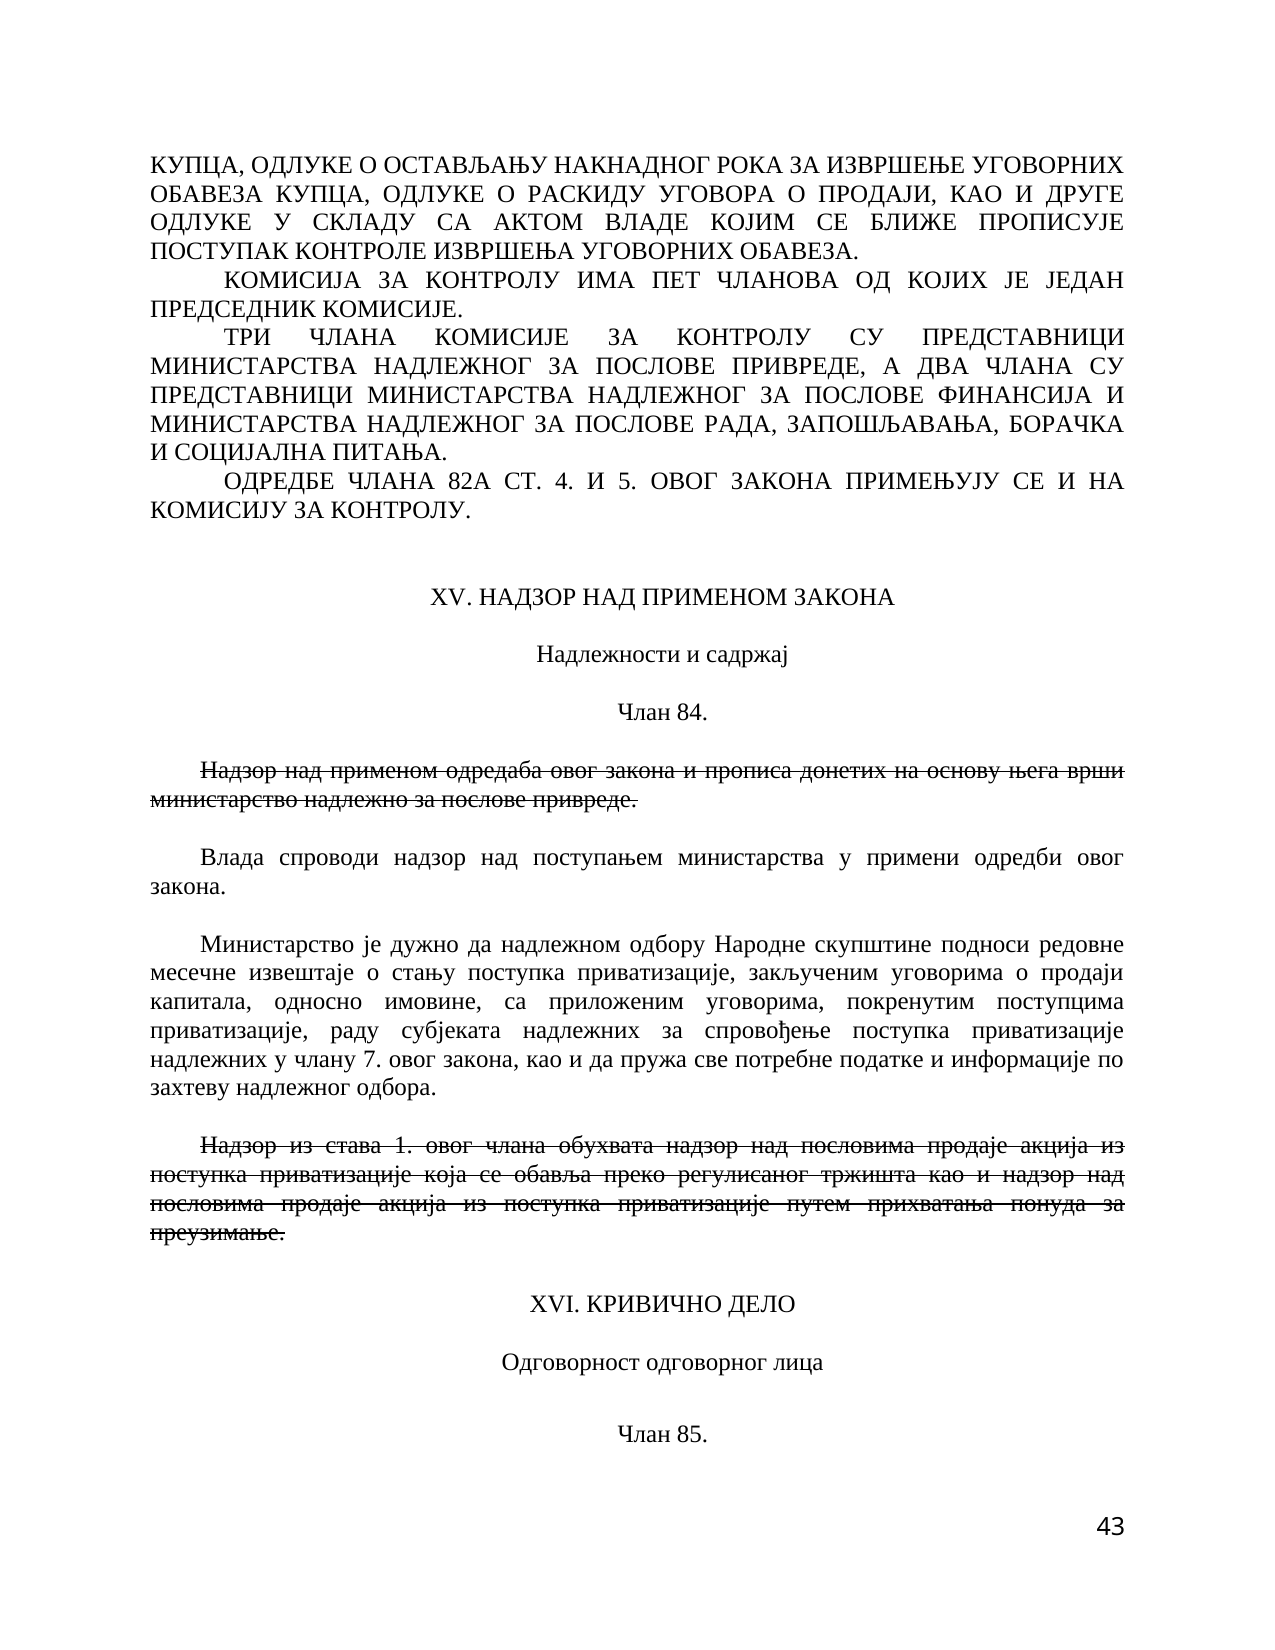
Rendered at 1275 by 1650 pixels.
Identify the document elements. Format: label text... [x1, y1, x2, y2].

text ОДРЕДБЕ ЧЛАНА 82А СТ. 4. И 5. ОВОГ ЗАКОНА ПРИМЕЊУЈУ СЕ И НА КОМИСИЈУ ЗА КОНТРОЛУ. [150, 466, 1125, 524]
text ТРИ ЧЛАНА КОМИСИЈЕ ЗА КОНТРОЛУ СУ ПРЕДСТАВНИЦИ МИНИСТАРСТВА НАДЛЕЖНОГ ЗА ПОСЛОВЕ ПРИВРЕДЕ, А ДВА ЧЛАНА СУ ПРЕДСТАВНИЦИ МИНИСТАРСТВА НАДЛЕЖНОГ ЗА ПОСЛОВЕ ФИНАНСИЈА И МИНИСТАРСТВА НАДЛЕЖНОГ ЗА ПОСЛОВЕ РАДА, ЗАПОШЉАВАЊА, БОРАЧКА И СОЦИЈАЛНА ПИТАЊА. [150, 322, 1125, 466]
text Министарство је дужно да надлежном одбору Народне скупштине подноси редовне месечне извештаје о стању поступка приватизације, закљученим уговорима о продаји капитала, односно имовине, са приложеним уговорима, покренутим поступцима приватизације, раду субјеката надлежних за спровођење поступка приватизације надлежних у члану 7. овог закона, као и да пружа све потребне податке и информације по захтеву надлежног одбора. [150, 929, 1125, 1101]
text Надзор из става 1. овог члана обухвата надзор над пословима продаје акција из поступка приватизације која се обавља преко регулисаног тржишта као и надзор над пословима продаје акција из поступка приватизације путем прихватања понуда за преузимање. [150, 1176, 1125, 1203]
text Члан 84. [150, 697, 1125, 726]
text КОМИСИЈА ЗА КОНТРОЛУ ИМА ПЕТ ЧЛАНОВА ОД КОЈИХ ЈЕ ЈЕДАН ПРЕДСЕДНИК КОМИСИЈЕ. [150, 265, 1125, 322]
text Надзор из става 1. овог члана обухвата надзор над пословима продаје акција из поступка приватизације која се обавља преко регулисаног тржишта као и надзор над пословима продаје акција из поступка приватизације путем прихватања понуда за преузимање. [150, 1130, 1125, 1175]
text XV. НАДЗОР НАД ПРИМЕНОМ ЗАКОНА [150, 582, 1125, 610]
text Надзор над применом одредаба овог закона и прописа донетих на основу њега врши министарство надлежно за послове привреде. [150, 755, 1125, 813]
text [150, 150, 1125, 265]
text Надзор из става 1. овог члана обухвата надзор над пословима продаје акција из поступка приватизације која се обавља преко регулисаног тржишта као и надзор над пословима продаје акција из поступка приватизације путем прихватања понуда за преузимање. [150, 1205, 1125, 1245]
text Члан 85. [150, 1419, 1125, 1448]
text Влада спроводи надзор над поступањем министарства у примени одредби овог закона. [150, 842, 1125, 899]
text Одговорност одговорног лица [150, 1347, 1125, 1376]
text XVI. КРИВИЧНО ДЕЛО [150, 1289, 1125, 1318]
text Надлежности и садржај [150, 639, 1125, 668]
